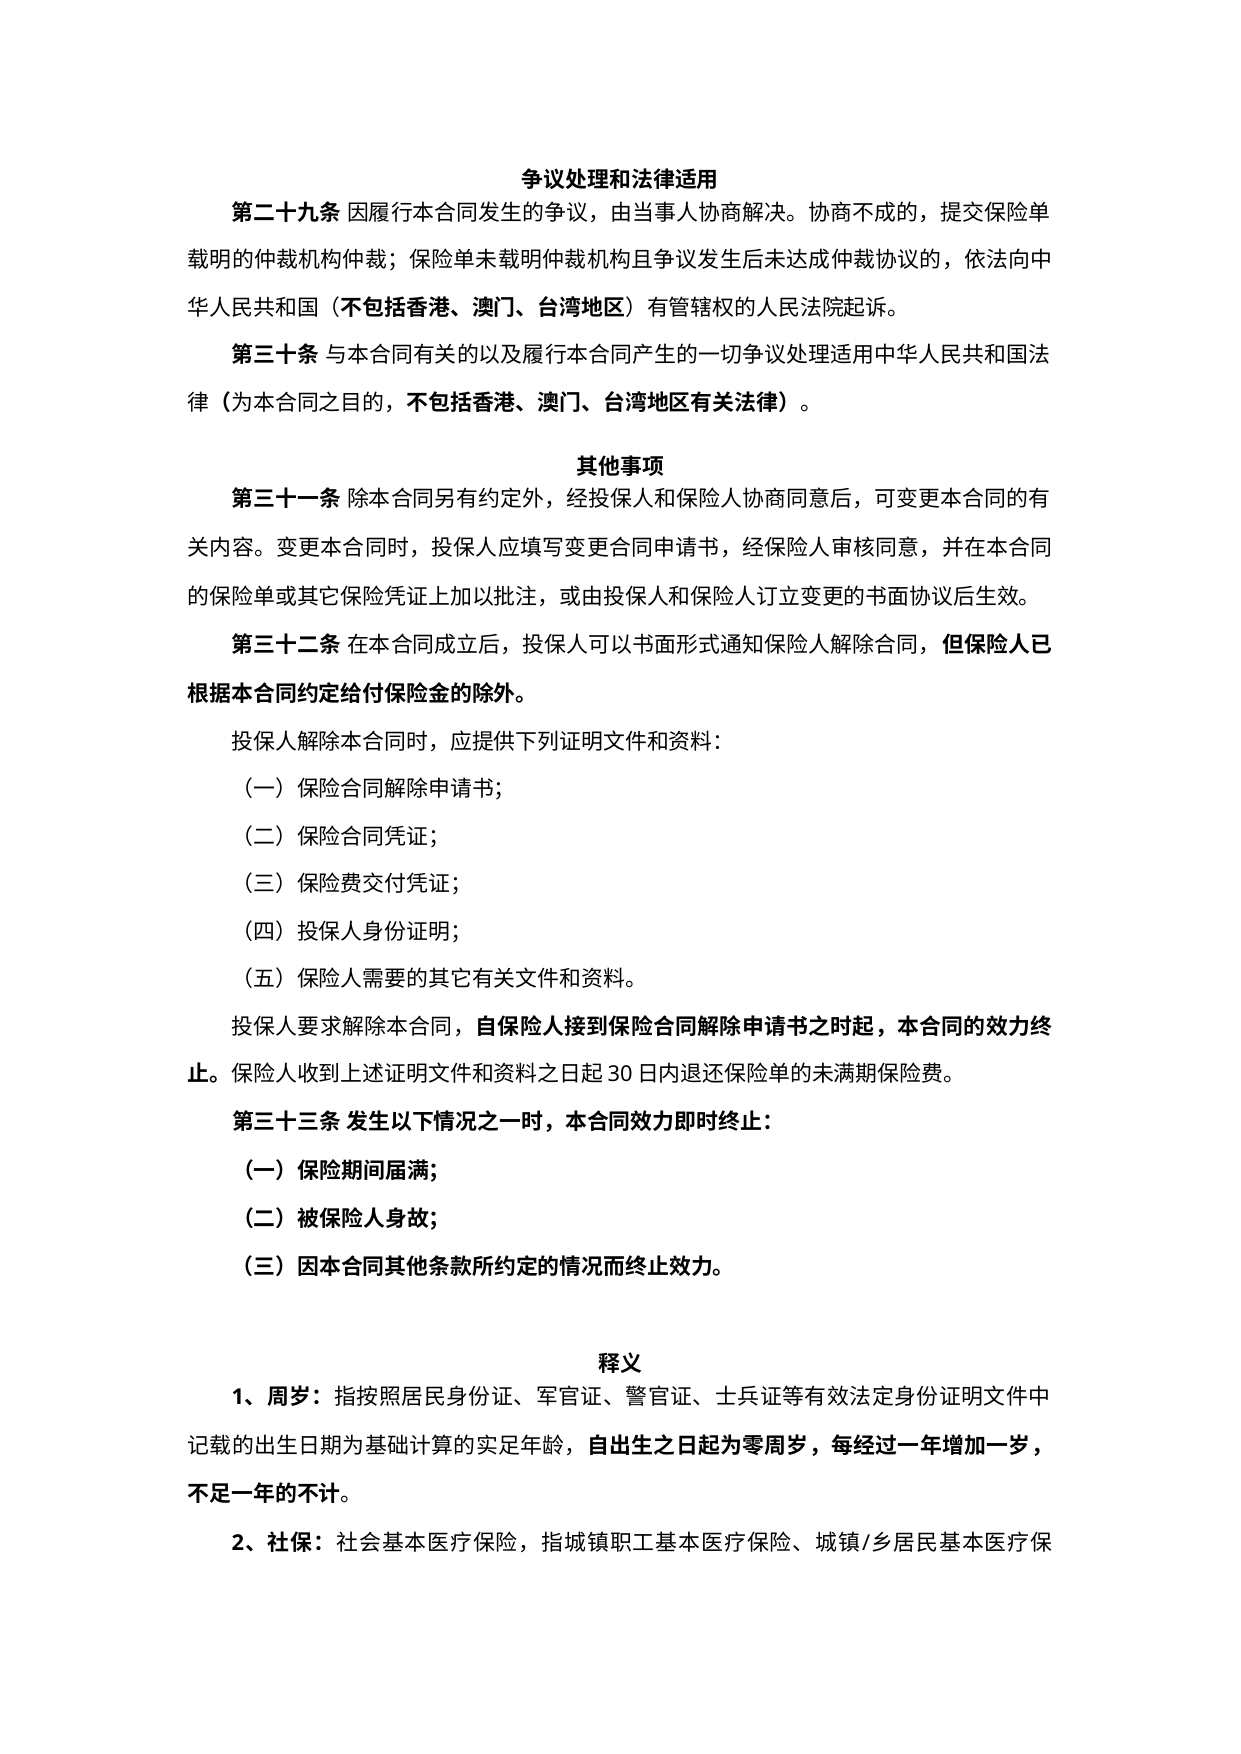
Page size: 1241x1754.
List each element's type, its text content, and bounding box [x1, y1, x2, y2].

text （三）因本合同其他条款所约定的情况而终止效力。 [187, 1249, 1053, 1281]
text 争议处理和法律适用 [187, 162, 1053, 194]
text （四）投保人身份证明； [187, 914, 1053, 945]
text 其他事项 [187, 448, 1053, 481]
text 投保人解除本合同时，应提供下列证明文件和资料： [187, 724, 1053, 755]
text （一）保险合同解除申请书； [187, 771, 1053, 803]
text 第三十三条 发生以下情况之一时，本合同效力即时终止： [187, 1104, 1053, 1136]
text 1、周岁：指按照居民身份证、军官证、警官证、士兵证等有效法定身份证明文件中记载的出生日期为基础计算的实足年龄，自出生之日起为零周岁，每经过一年增加一岁，不足一年的不计。 [187, 1378, 1053, 1508]
list 第二十九条 因履行本合同发生的争议，由当事人协商解决。协商不成的，提交保险单载明的仲裁机构仲裁；保险单未载明仲裁机构且争议发生后未达成仲裁协议的，依法向中华人民共和国（不包括香港、澳门、台湾地区）有管辖权的人民法院起诉。 [187, 194, 1053, 321]
list 第三十二条 在本合同成立后，投保人可以书面形式通知保险人解除合同，但保险人已根据本合同约定给付保险金的除外。 [187, 627, 1053, 708]
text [187, 1524, 1053, 1557]
text （五）保险人需要的其它有关文件和资料。 [187, 961, 1053, 993]
text （二）保险合同凭证； [187, 819, 1053, 850]
text 投保人要求解除本合同，自保险人接到保险合同解除申请书之时起，本合同的效力终止。保险人收到上述证明文件和资料之日起30日内退还保险单的未满期保险费。 [187, 1009, 1053, 1088]
text 释义 [187, 1346, 1053, 1378]
list 第三十一条 除本合同另有约定外，经投保人和保险人协商同意后，可变更本合同的有关内容。变更本合同时，投保人应填写变更合同申请书，经保险人审核同意，并在本合同的保险单或其它保险凭证上加以批注，或由投保人和保险人订立变更的书面协议后生效。 [187, 481, 1053, 611]
text （一）保险期间届满； [187, 1152, 1053, 1185]
text （三）保险费交付凭证； [187, 866, 1053, 898]
text （二）被保险人身故； [187, 1201, 1053, 1233]
list 第三十条 与本合同有关的以及履行本合同产生的一切争议处理适用中华人民共和国法律（为本合同之目的，不包括香港、澳门、台湾地区有关法律）。 [187, 337, 1053, 416]
